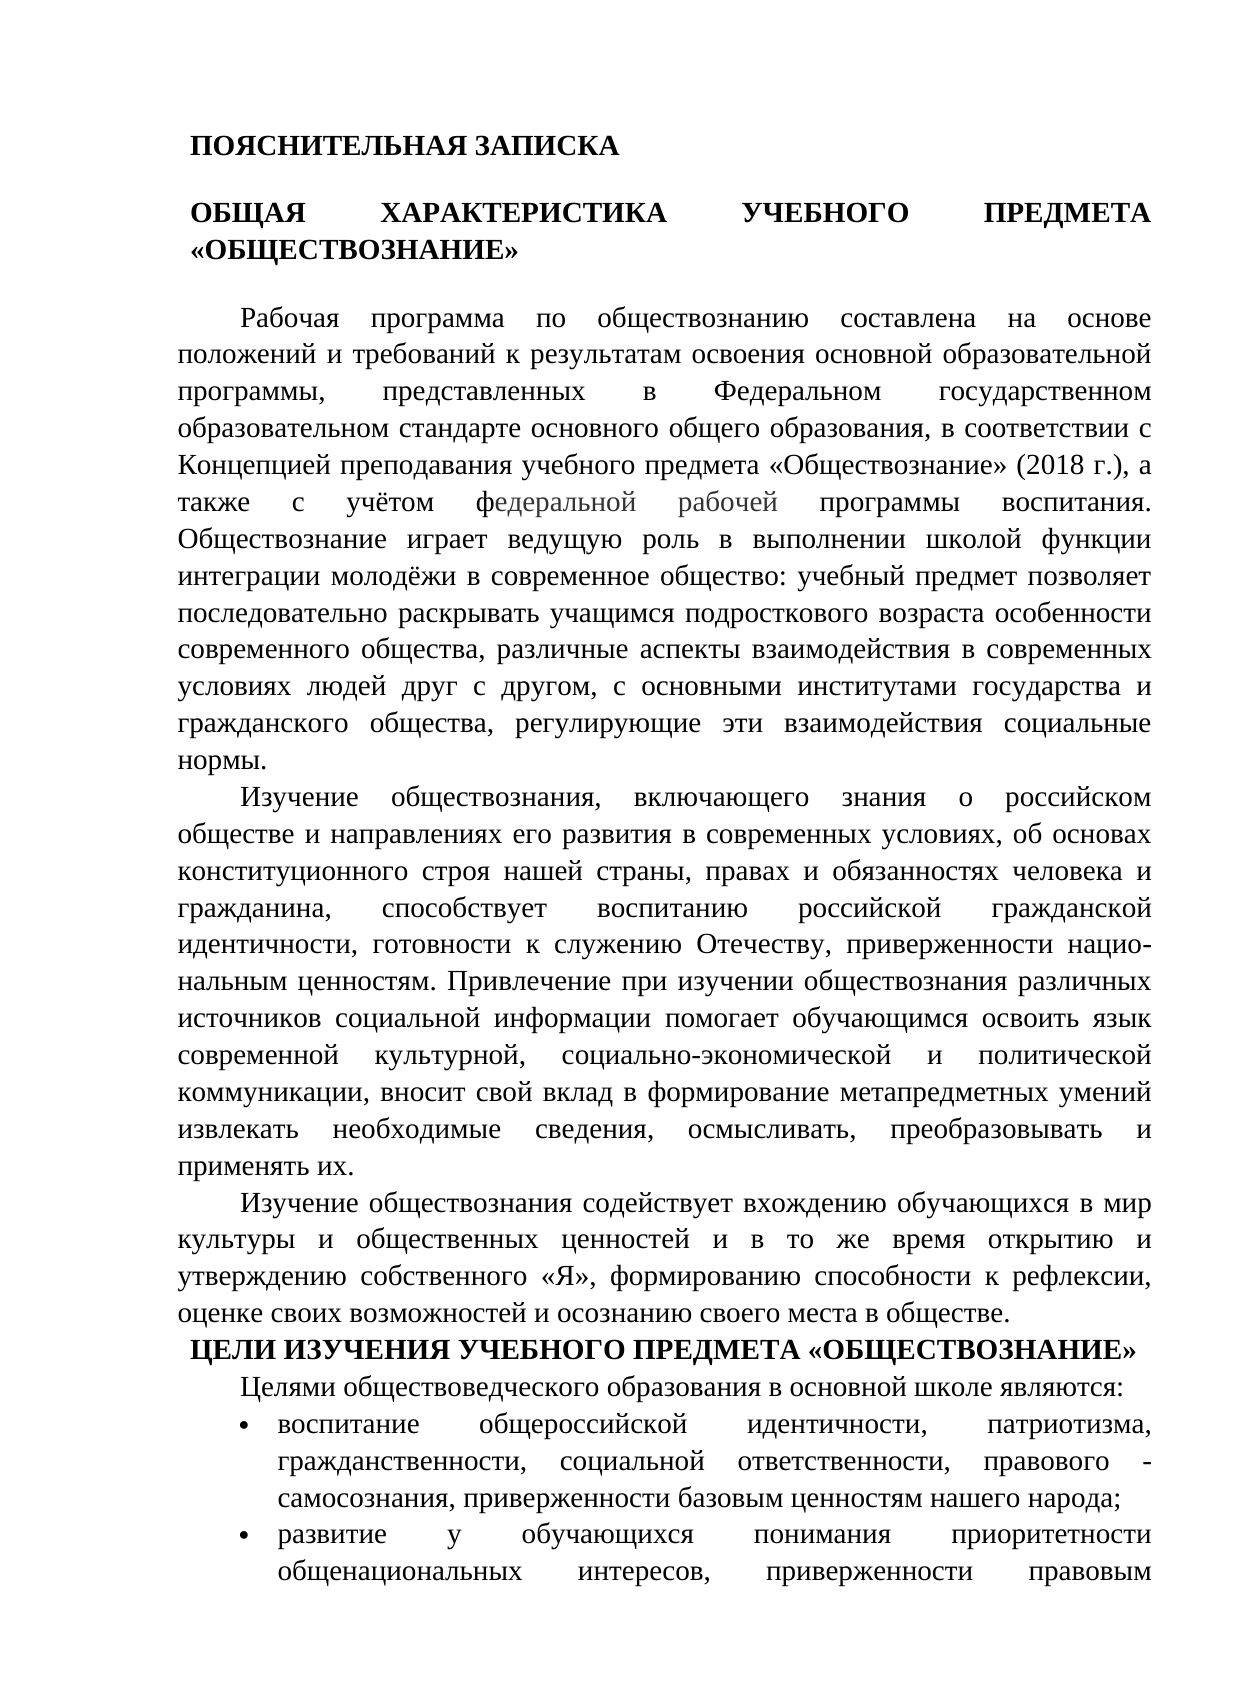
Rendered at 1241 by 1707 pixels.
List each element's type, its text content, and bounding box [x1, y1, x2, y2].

text Целями обществоведческого образования в основной школе являются: [177, 1369, 1152, 1403]
text ЦЕЛИ ИЗУЧЕНИЯ УЧЕБНОГО ПРЕДМЕТА «ОБЩЕСТВОЗНАНИЕ» [190, 1332, 1152, 1366]
text Изучение обществознания, включающего знания о российском обществе и направлениях его развития в современных условиях, об основах конституционного строя нашей страны, правах и обязанностях человека и гражданина, способствует воспитанию российской гражданской идентичности, готовности к служению Отечеству, приверженности нацио­нальным ценностям. Привлечение при изучении обществознания различных источников социальной информации помогает обучающимся освоить язык современной культурной, социально-экономической и политической коммуникации, вносит свой вклад в формирование метапредметных умений извлекать необходимые сведения, осмысливать, преобразовывать и применять их. [177, 779, 1152, 1181]
list воспитание общероссийской идентичности, патриотизма, гражданственности, социальной ответственности, правового ­самосознания, приверженности базовым ценностям нашего народа; [240, 1406, 1152, 1513]
text ПОЯСНИТЕЛЬНАЯ ЗАПИСКА [190, 128, 1152, 161]
text ОБЩАЯ ХАРАКТЕРИСТИКА УЧЕБНОГО ПРЕДМЕТА «ОБЩЕСТВОЗНАНИЕ» [190, 195, 1152, 266]
text Рабочая программа по обществознанию составлена на основе положений и требований к результатам освоения основной образовательной программы, представленных в Федеральном государственном образовательном стандарте основного общего образования, в соответствии с Концепцией преподавания учебного предмета «Обществознание» (2018 г.), а также с учётом федеральной рабочей программы воспитания. Обществознание играет ведущую роль в выполнении школой функции интеграции молодёжи в современное общество: учебный предмет позволяет последовательно раскрывать учащимся подросткового возраста особенности современного общества, различные аспекты взаимодействия в современных условиях людей друг с другом, с основными институтами государства и гражданского общества, регулирующие эти взаимодействия социальные нормы. [177, 300, 1152, 776]
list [240, 1517, 1152, 1587]
text Изучение обществознания содействует вхождению обучающихся в мир культуры и общественных ценностей и в то же время открытию и утверждению собственного «Я», формированию способности к рефлексии, оценке своих возможностей и осознанию своего места в обществе. [177, 1185, 1152, 1329]
